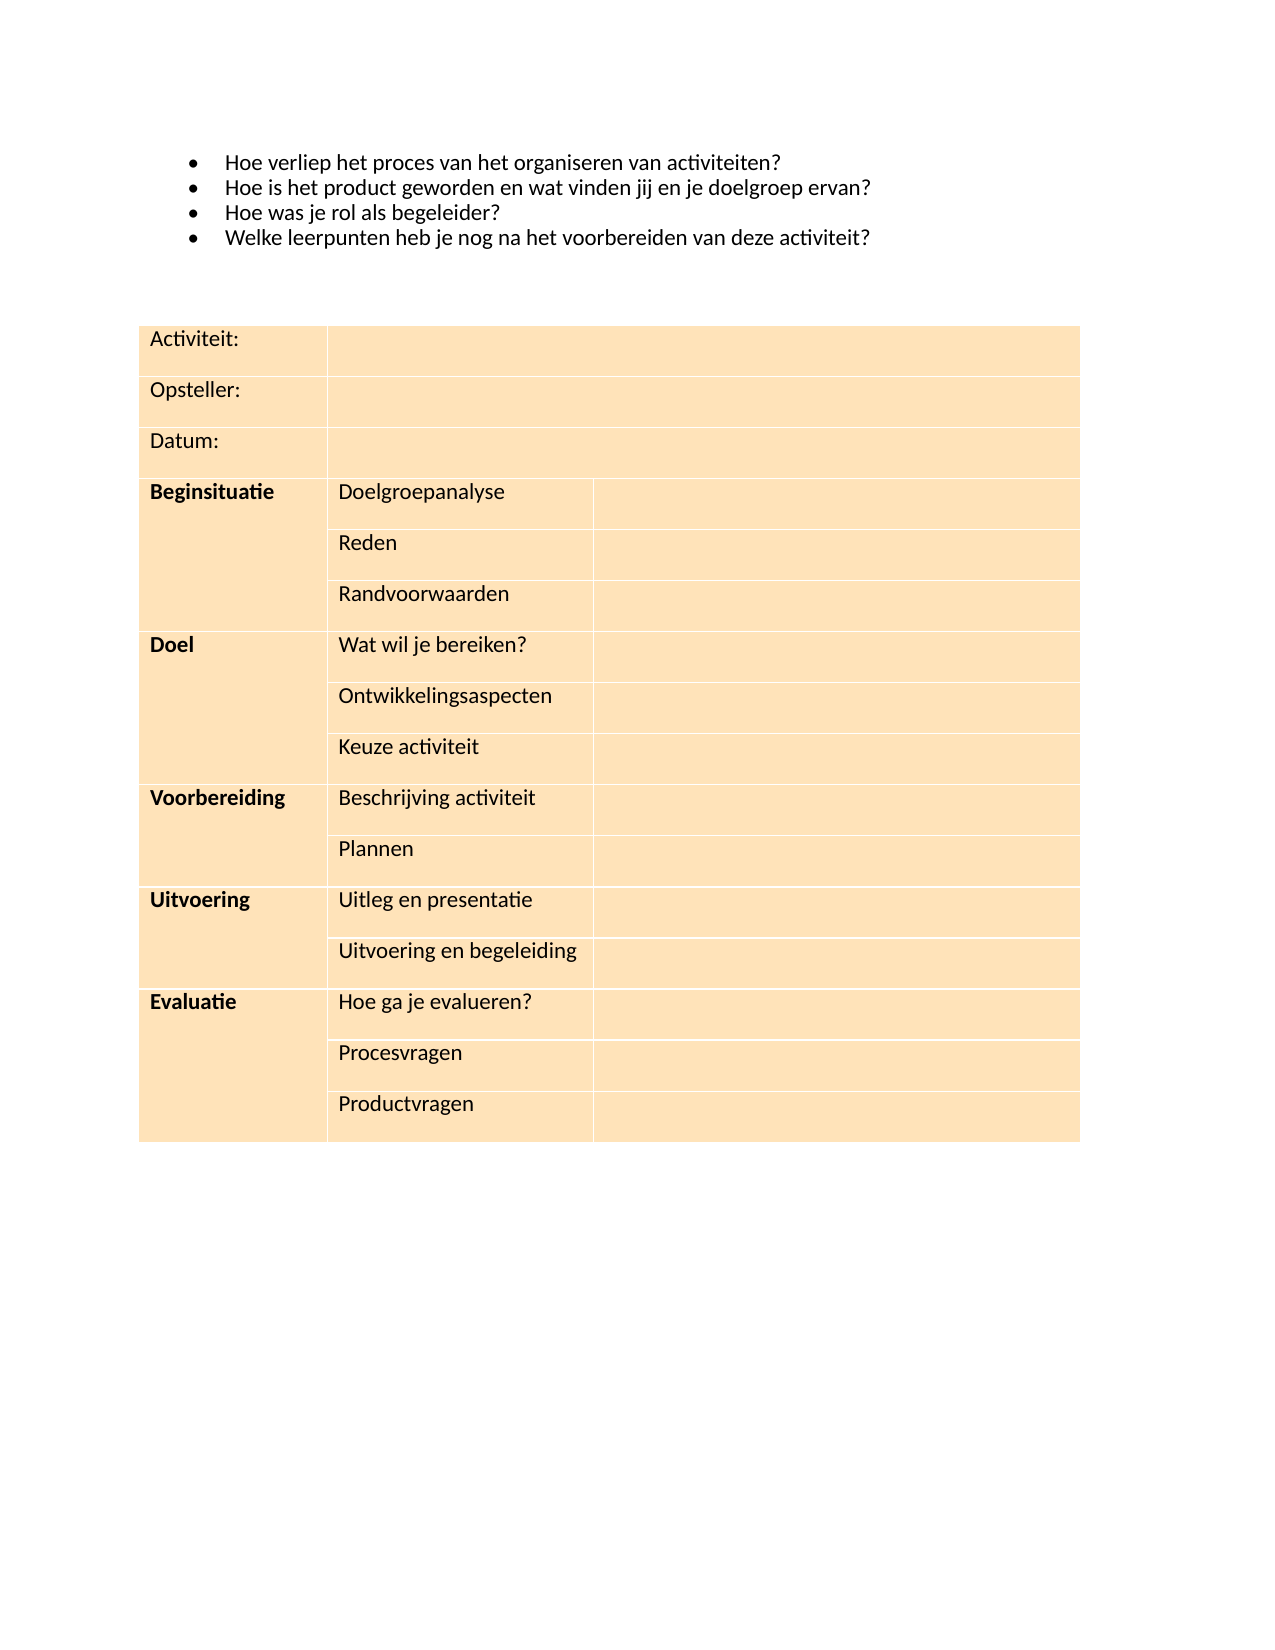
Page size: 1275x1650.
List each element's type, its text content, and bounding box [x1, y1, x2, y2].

table_cell Randvoorwaarden [328, 581, 593, 631]
table_cell Uitleg en presentatie [328, 888, 593, 937]
table_cell Plannen [328, 836, 593, 886]
table_cell [328, 428, 1080, 478]
table_cell [594, 1041, 1080, 1091]
table_cell Reden [328, 530, 593, 580]
table_cell [594, 479, 1080, 529]
table_cell Wat wil je bereiken? [328, 632, 593, 682]
table_cell Productvragen [328, 1092, 593, 1142]
table_cell Ontwikkelingsaspecten [328, 683, 593, 733]
table_cell [594, 836, 1080, 886]
table_header Activiteit: [139, 326, 327, 376]
table_cell Datum: [139, 428, 327, 478]
table_cell Uitvoering [139, 888, 327, 988]
table_cell Keuze activiteit [328, 734, 593, 784]
table_cell [328, 377, 1080, 427]
table_cell Voorbereiding [139, 785, 327, 886]
list Hoe is het product geworden en wat vinden jij en je doelgroep ervan? [187, 175, 1125, 200]
table_cell [594, 683, 1080, 733]
table_cell Beginsituatie [139, 479, 327, 631]
table_cell Beschrijving activiteit [328, 785, 593, 835]
list Welke leerpunten heb je nog na het voorbereiden van deze activiteit? [187, 225, 1125, 250]
table_cell [594, 785, 1080, 835]
table_cell [594, 888, 1080, 937]
table_cell [594, 734, 1080, 784]
table_cell Evaluatie [139, 990, 327, 1142]
table_cell [594, 632, 1080, 682]
list Hoe verliep het proces van het organiseren van activiteiten? [187, 150, 1125, 175]
table_cell [594, 990, 1080, 1039]
table_cell Uitvoering en begeleiding [328, 939, 593, 988]
table_cell Doel [139, 632, 327, 784]
table_header [328, 326, 1080, 376]
table_cell Hoe ga je evalueren? [328, 990, 593, 1039]
table_cell Opsteller: [139, 377, 327, 427]
list Hoe was je rol als begeleider? [187, 200, 1125, 225]
table_cell Procesvragen [328, 1041, 593, 1091]
table_cell [594, 939, 1080, 988]
table_cell [594, 1092, 1080, 1142]
table_cell [594, 530, 1080, 580]
table_cell [594, 581, 1080, 631]
table_cell Doelgroepanalyse [328, 479, 593, 529]
